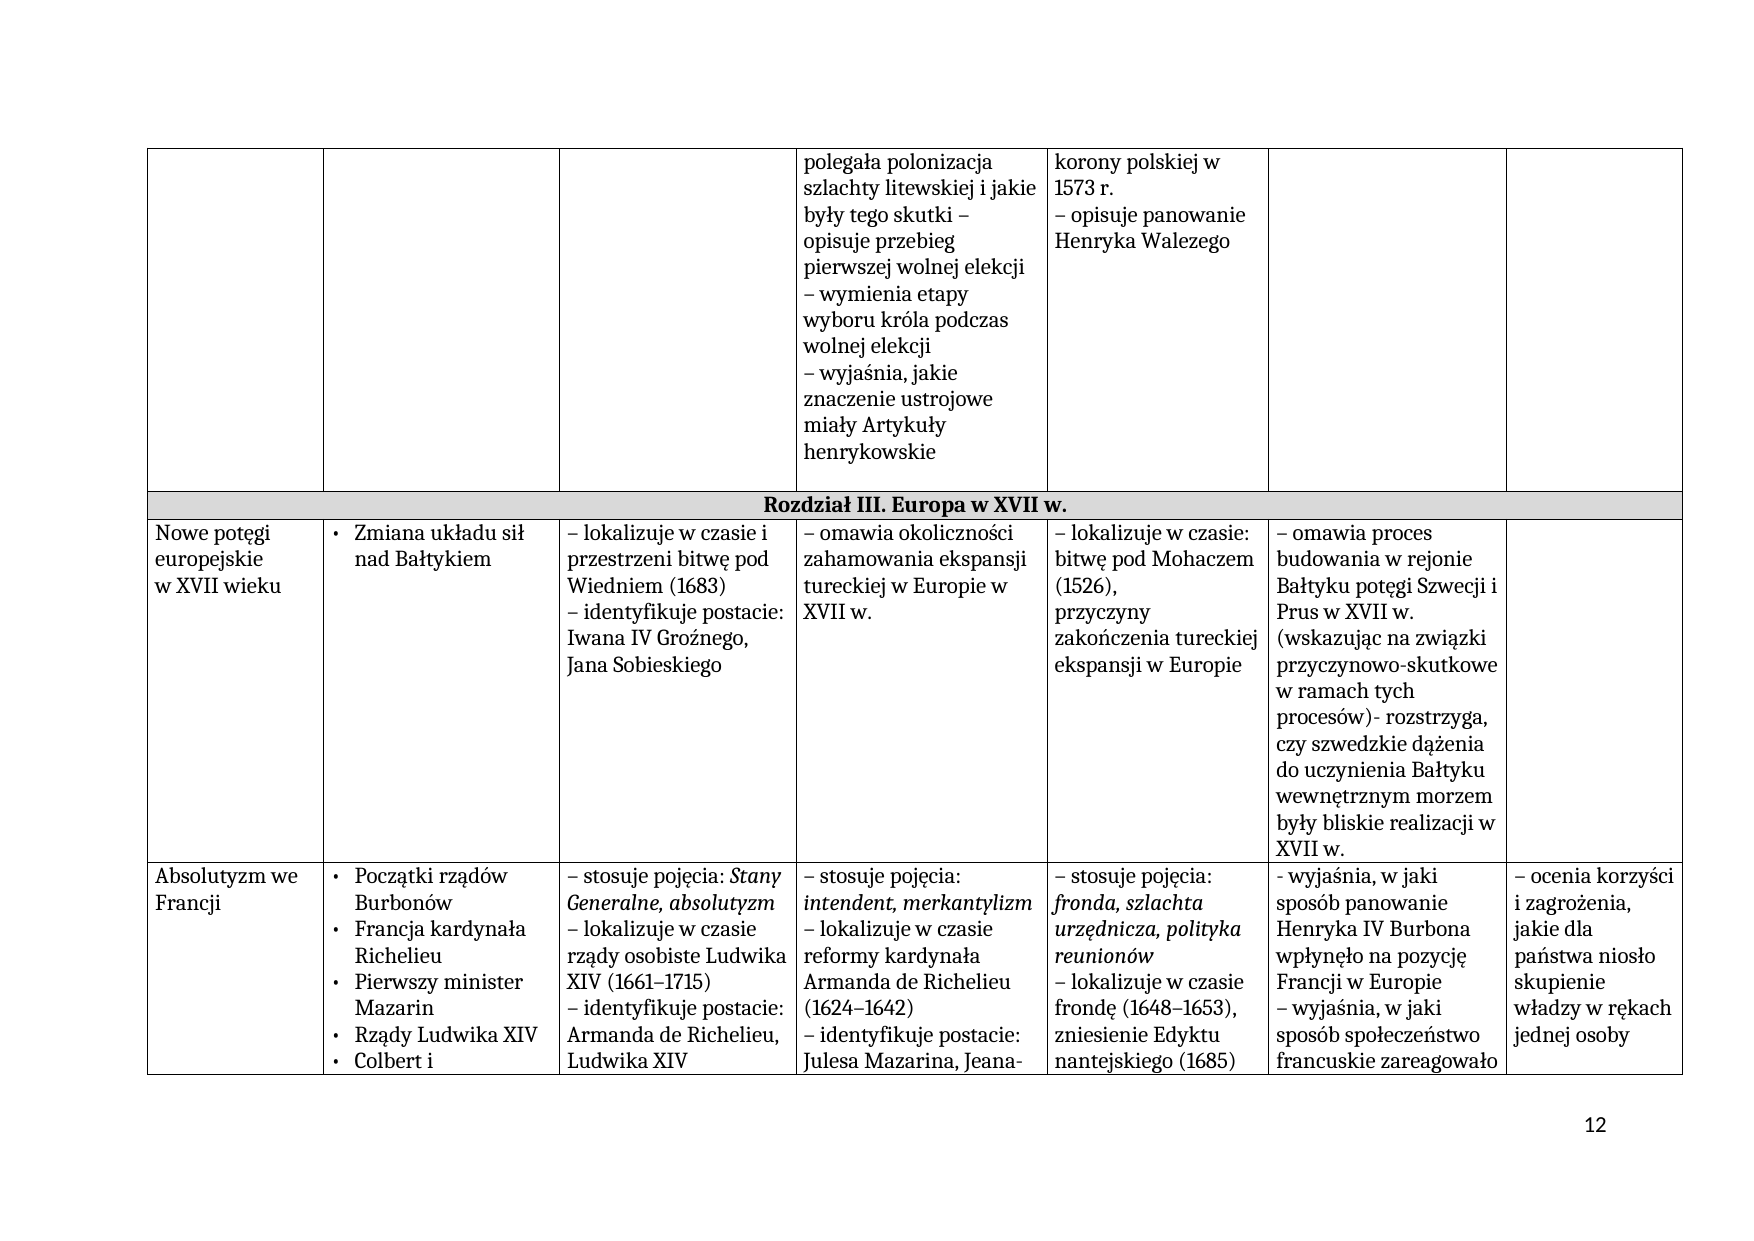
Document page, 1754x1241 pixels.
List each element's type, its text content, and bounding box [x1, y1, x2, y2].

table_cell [560, 149, 796, 491]
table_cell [1269, 149, 1506, 491]
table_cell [148, 863, 323, 1074]
table_cell – lokalizuje w czasie i przestrzeni bitwę pod Wiedniem (1683) – identyfikuje postacie: Iwana IV Groźnego, Jana Sobieskiego [560, 520, 796, 862]
table_cell Zmiana układu sił nad Bałtykiem [324, 520, 559, 862]
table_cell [797, 863, 1047, 1074]
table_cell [1269, 863, 1506, 1074]
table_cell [148, 149, 323, 491]
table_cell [324, 863, 559, 1074]
table_cell [1507, 520, 1682, 862]
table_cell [324, 149, 559, 491]
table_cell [1048, 149, 1268, 491]
table_cell – lokalizuje w czasie: bitwę pod Mohaczem (1526), przyczyny zakończenia tureckiej ekspansji w Europie [1048, 520, 1268, 862]
table_cell – omawia proces budowania w rejonie Bałtyku potęgi Szwecji i Prus w XVII w. (wskazując na związki przyczynowo-skutkowe w ramach tych procesów)- rozstrzyga, czy szwedzkie dążenia do uczynienia Bałtyku wewnętrznym morzem były bliskie realizacji w XVII w. [1269, 520, 1506, 862]
table_cell Rozdział III. Europa w XVII w. [148, 492, 1682, 519]
table_cell Nowe potęgi europejskie w XVII wieku [148, 520, 323, 862]
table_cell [1507, 149, 1682, 491]
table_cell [560, 863, 796, 1074]
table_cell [797, 149, 1047, 491]
table_cell – omawia okoliczności zahamowania ekspansji tureckiej w Europie w XVII w. [797, 520, 1047, 862]
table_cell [1507, 863, 1682, 1074]
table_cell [1048, 863, 1268, 1074]
